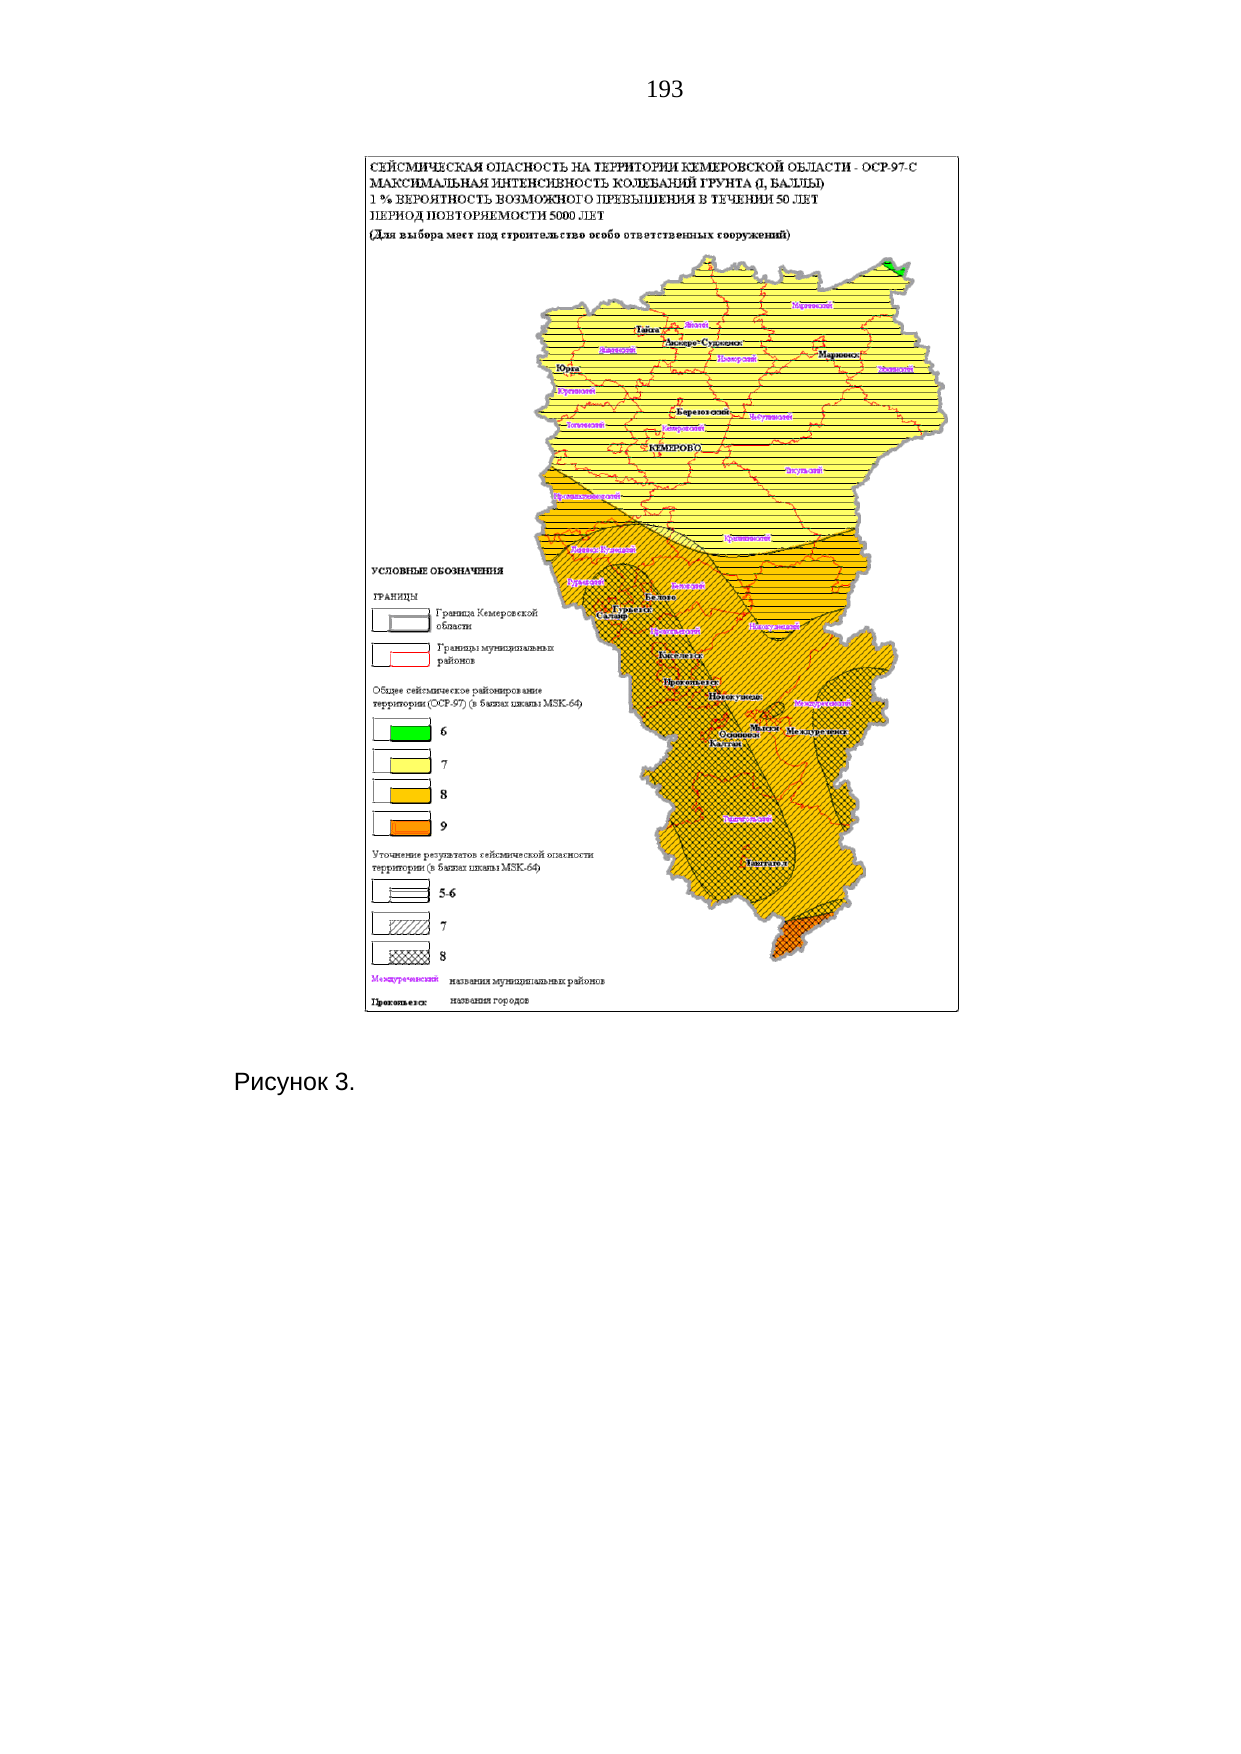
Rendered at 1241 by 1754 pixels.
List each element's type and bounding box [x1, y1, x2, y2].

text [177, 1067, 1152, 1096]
picture [344, 131, 985, 1039]
